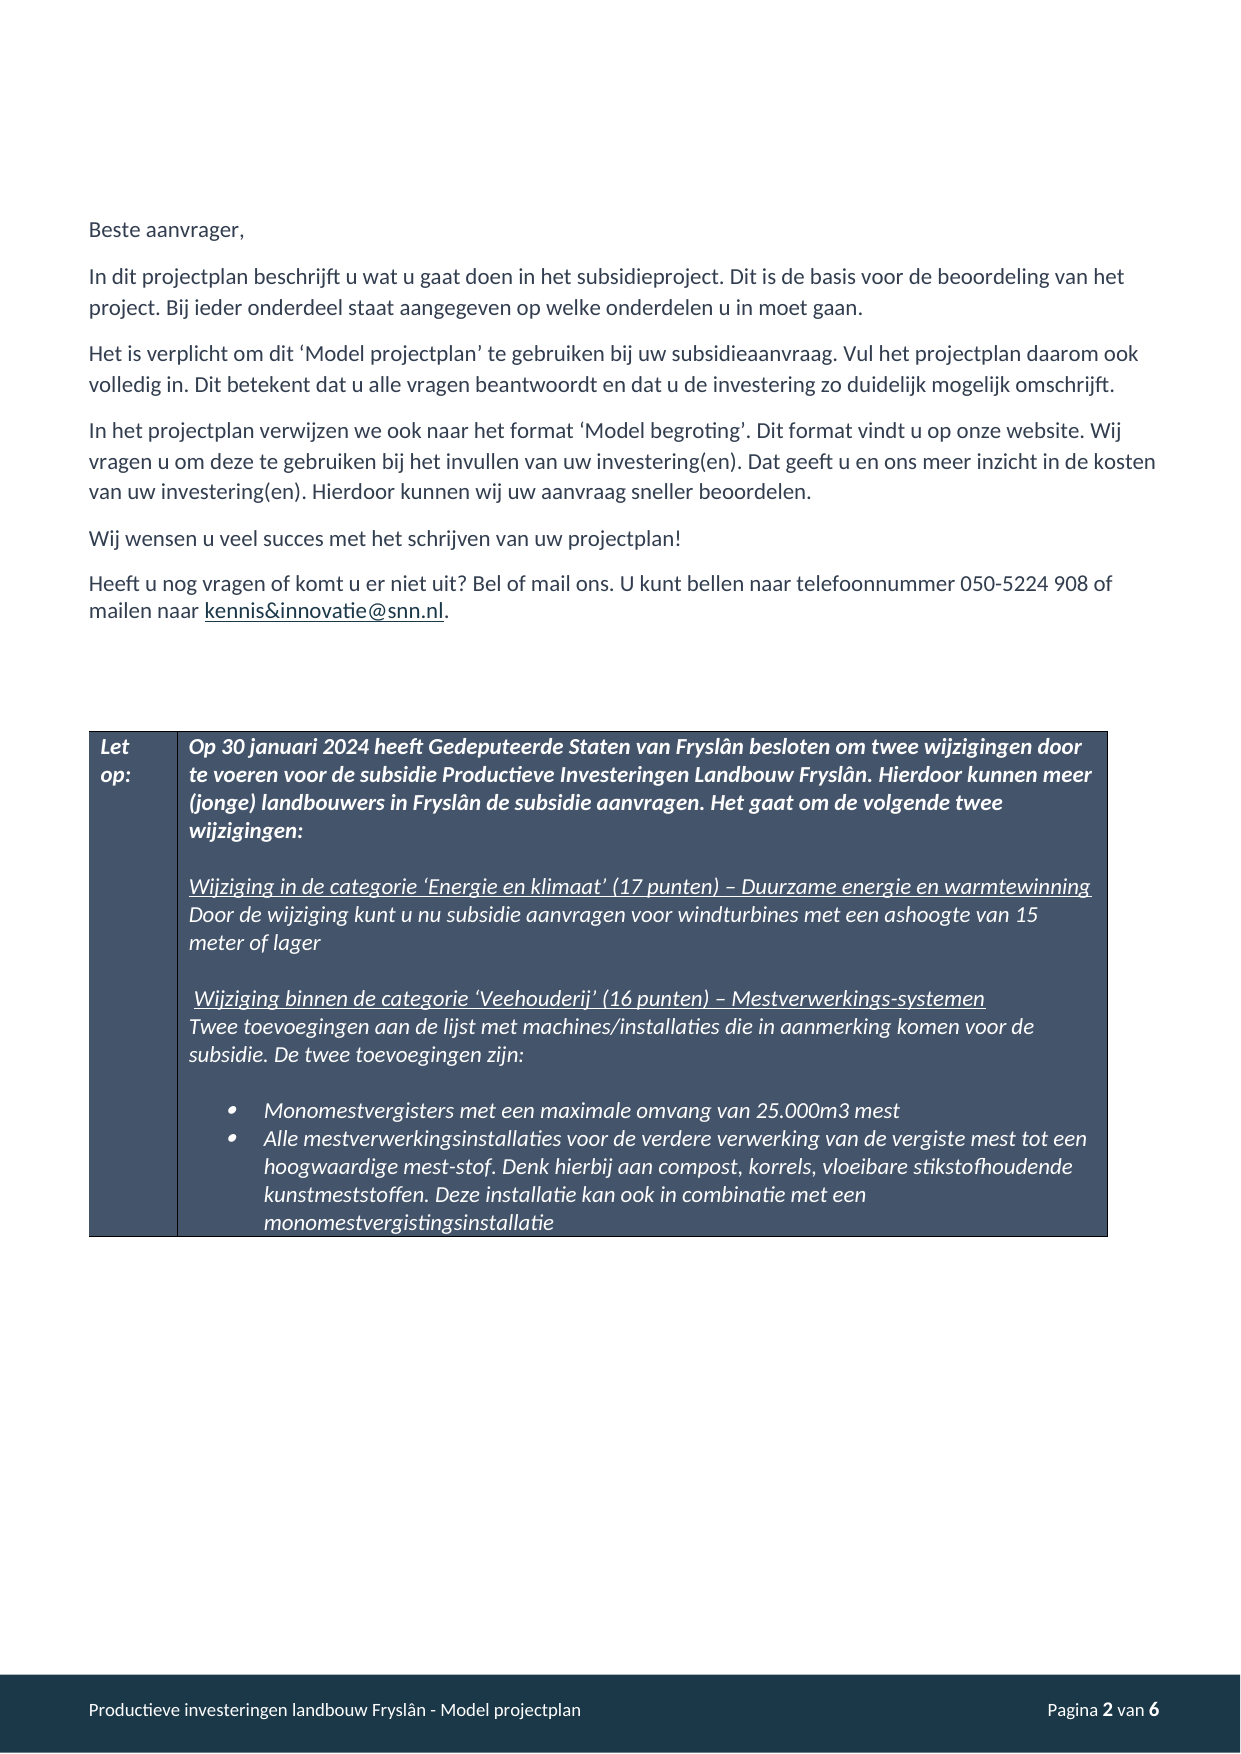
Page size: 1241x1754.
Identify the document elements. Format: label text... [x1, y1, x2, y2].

text In het projectplan verwijzen we ook naar het format ‘Model begroting’. Dit format vindt u op onze website. Wij vragen u om deze te gebruiken bij het invullen van uw investering(en). Dat geeft u en ons meer inzicht in de kosten van uw investering(en). Hierdoor kunnen wij uw aanvraag sneller beoordelen. [89, 417, 1167, 505]
text Wij wensen u veel succes met het schrijven van uw projectplan! [89, 524, 1170, 552]
text Het is verplicht om dit ‘Model projectplan’ te gebruiken bij uw subsidieaanvraag. Vul het projectplan daarom ook volledig in. Dit betekent dat u alle vragen beantwoordt en dat u de investering zo duidelijk mogelijk omschrijft. [89, 339, 1167, 398]
text In dit projectplan beschrijft u wat u gaat doen in het subsidieproject. Dit is de basis voor de beoordeling van het project. Bij ieder onderdeel staat aangegeven op welke onderdelen u in moet gaan. [89, 262, 1167, 321]
table_header Let op: [89, 732, 177, 1236]
text Heeft u nog vragen of komt u er niet uit? Bel of mail ons. U kunt bellen naar telefoonnummer 050-5224 908 of mailen naar kennis&innovatie@snn.nl. [89, 569, 1170, 625]
text Beste aanvrager, [89, 216, 1167, 244]
table_header Op 30 januari 2024 heeft Gedeputeerde Staten van Fryslân besloten om twee wijzigingen door te voeren voor de subsidie Productieve Investeringen Landbouw Fryslân. Hierdoor kunnen meer (jonge) landbouwers in Fryslân de subsidie aanvragen. Het gaat om de volgende twee wijzigingen: Wijziging in de categorie ‘Energie en klimaat’ (17 punten) – Duurzame energie en warmtewinning Door de wijziging kunt u nu subsidie aanvragen voor windturbines met een ashoogte van 15 meter of lager Wijziging binnen de categorie ‘Veehouderij’ (16 punten) – Mestverwerkings-systemen Twee toevoegingen aan de lijst met machines/installaties die in aanmerking komen voor de subsidie. De twee toevoegingen zijn: Monomestvergisters met een maximale omvang van 25.000m3 mest Alle mestverwerkingsinstallaties voor de verdere verwerking van de vergiste mest tot een hoogwaardige mest-stof. Denk hierbij aan compost, korrels, vloeibare stikstofhoudende kunstmeststoffen. Deze installatie kan ook in combinatie met een monomestvergistingsinstallatie [178, 732, 1107, 1236]
